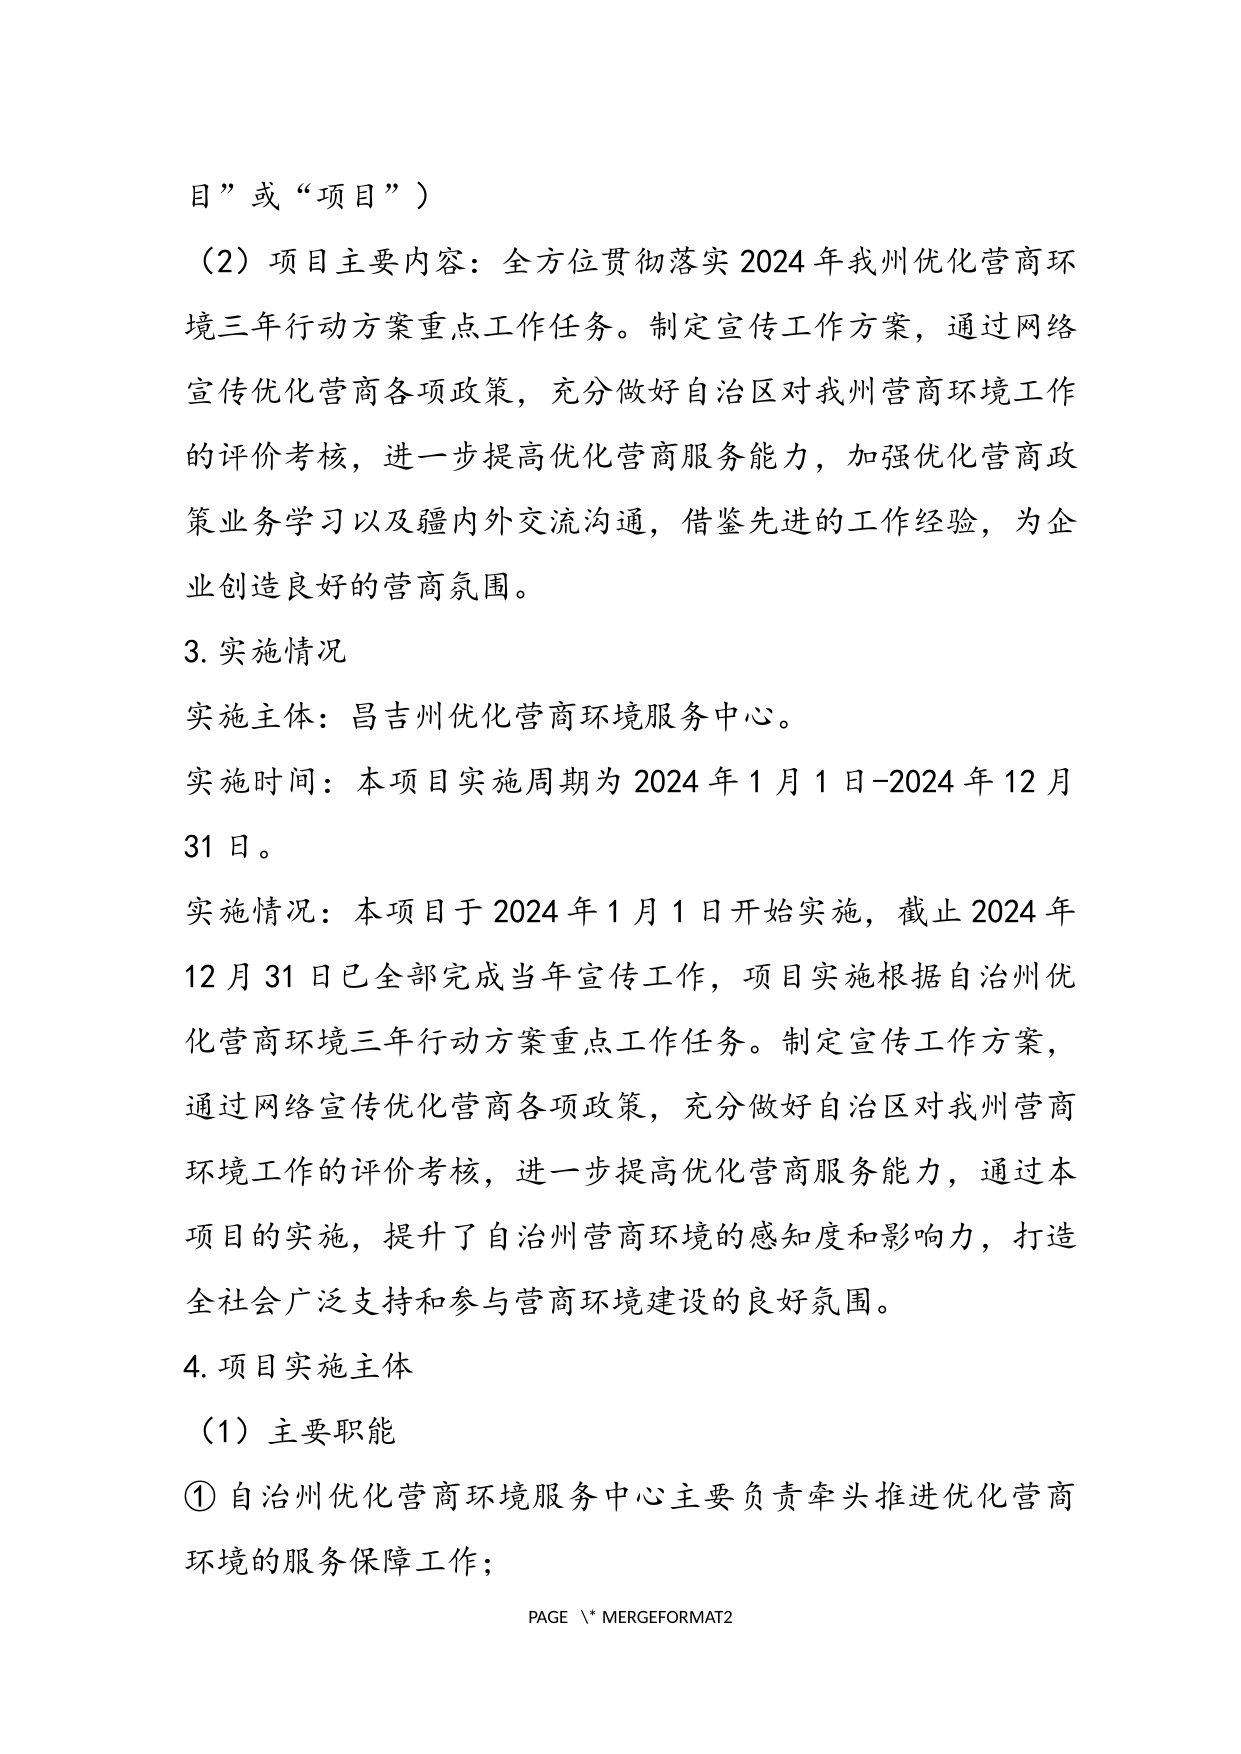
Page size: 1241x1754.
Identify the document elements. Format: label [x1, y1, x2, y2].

text [183, 162, 1078, 1592]
